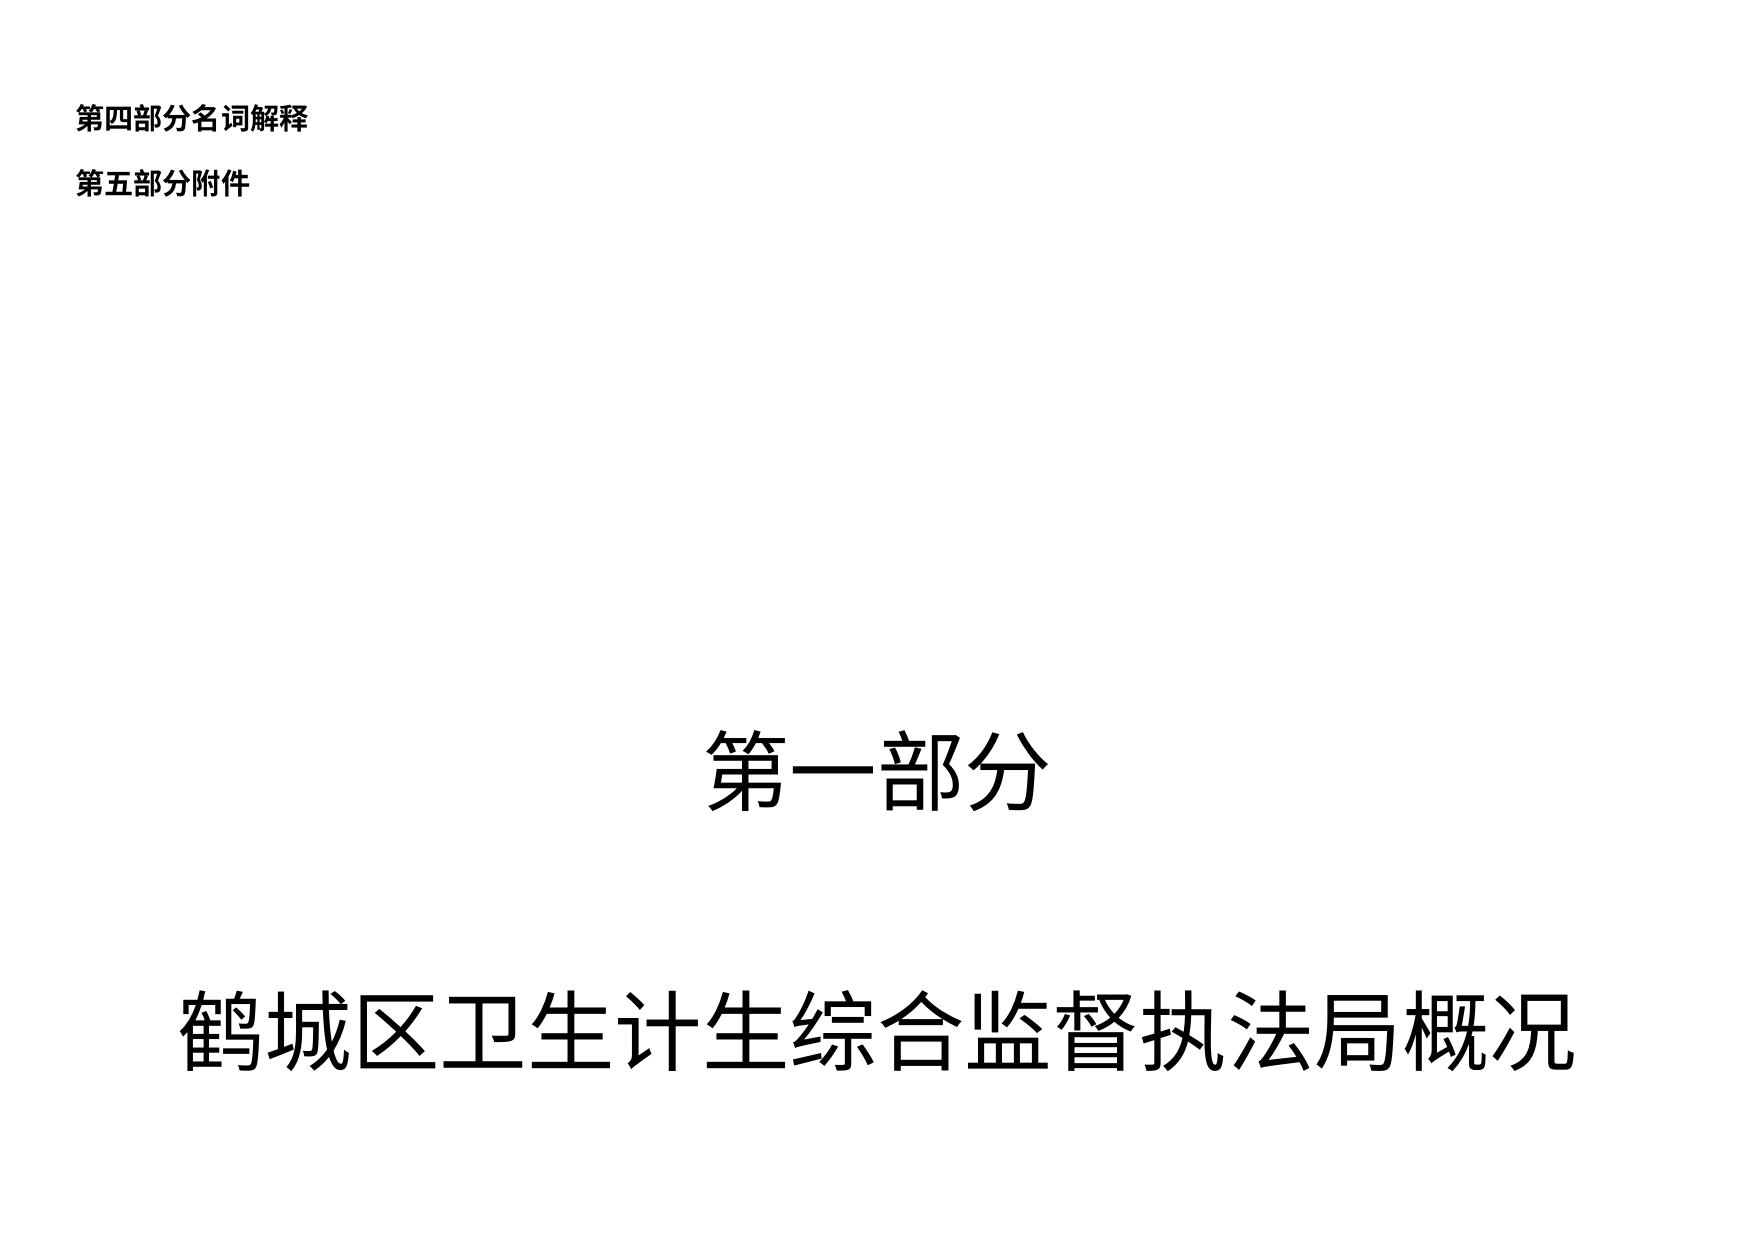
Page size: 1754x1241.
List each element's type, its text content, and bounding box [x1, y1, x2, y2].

text 第五部分附件 [75, 149, 1679, 214]
text 鹤城区卫生计生综合监督执法局概况 [75, 961, 1679, 1091]
text 第一部分 [75, 701, 1679, 831]
text 第四部分名词解释 [75, 84, 1679, 149]
